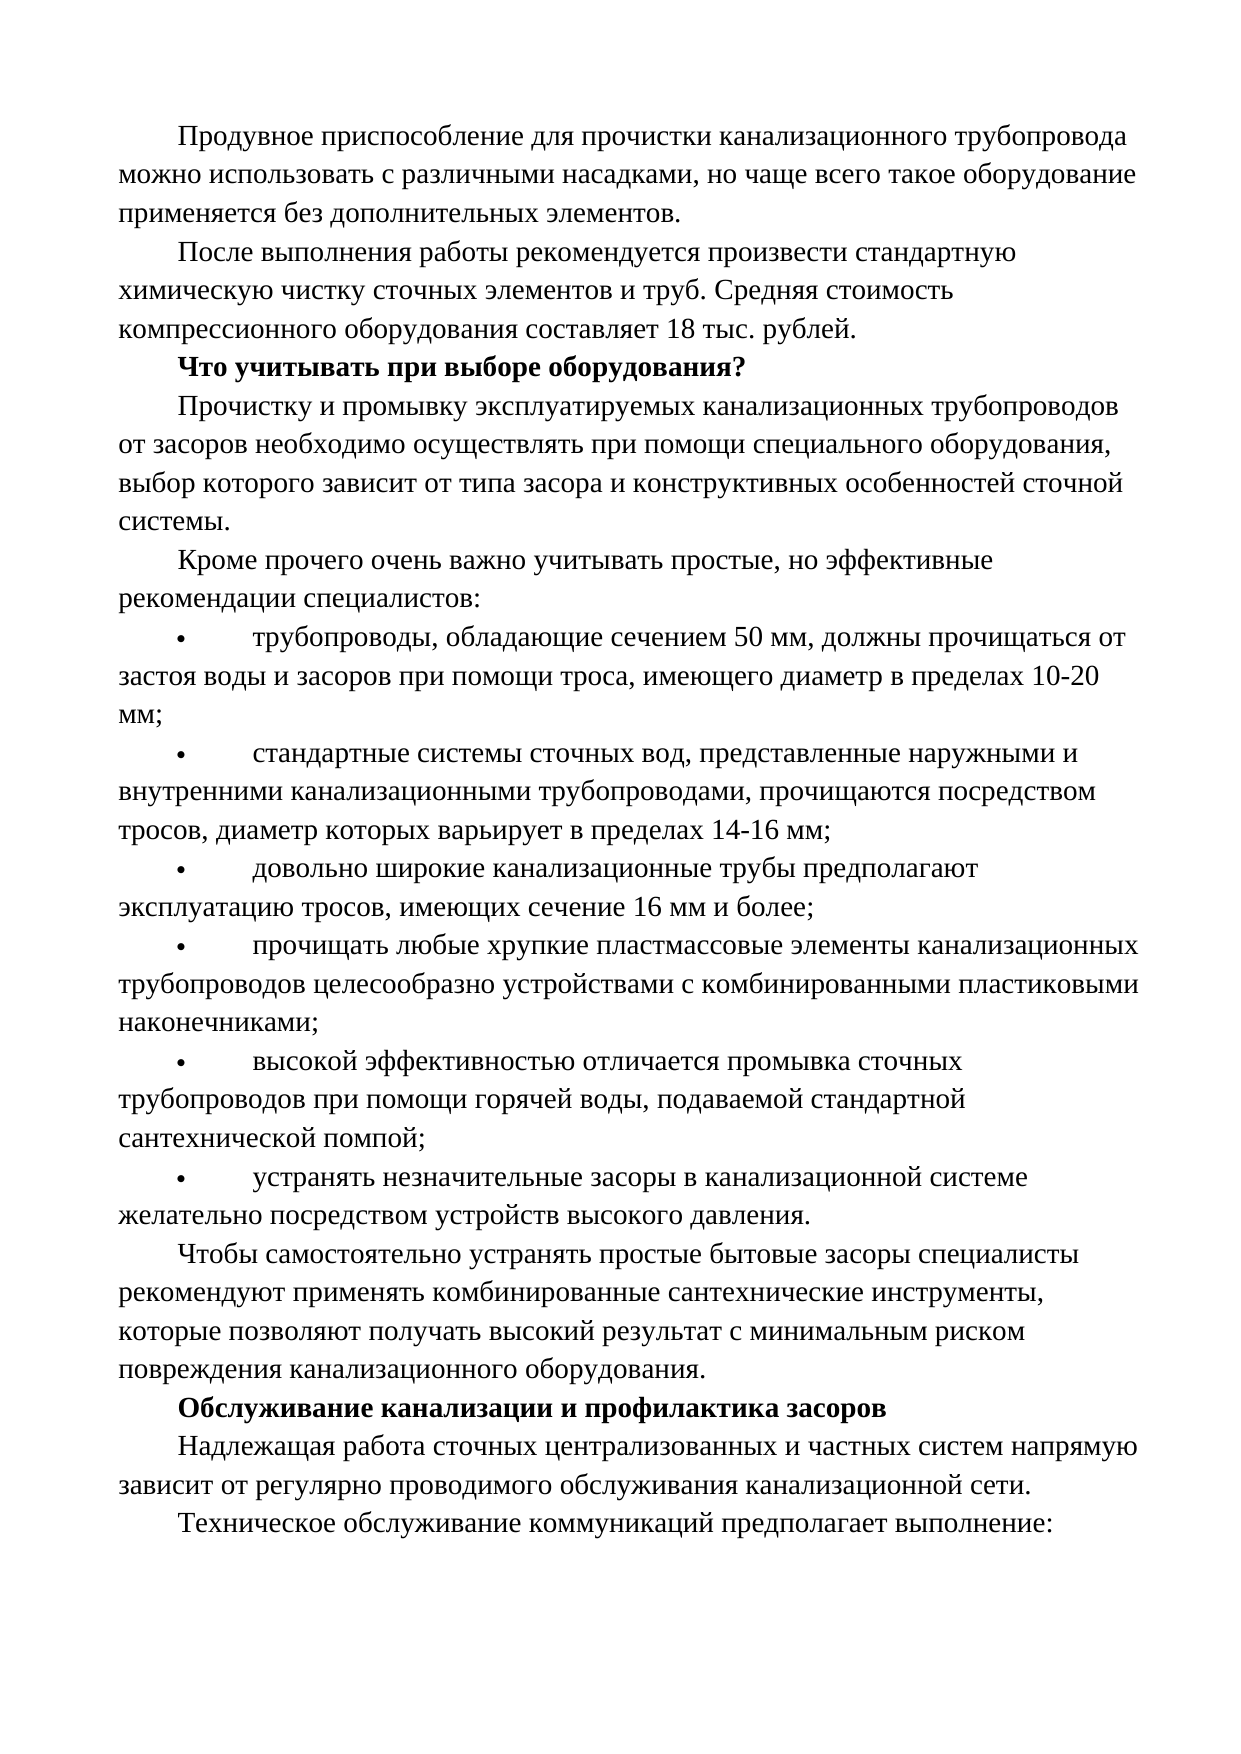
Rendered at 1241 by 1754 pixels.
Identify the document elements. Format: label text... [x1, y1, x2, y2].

text Обслуживание канализации и профилактика засоров [118, 1390, 1152, 1423]
list стандартные системы сточных вод, представленные наружными и внутренними канализационными трубопроводами, прочищаются посредством тросов, диаметр которых варьирует в пределах 14-16 мм; [118, 735, 1152, 845]
text Техническое обслуживание коммуникаций предполагает выполнение: [118, 1506, 1152, 1539]
text Продувное приспособление для прочистки канализационного трубопровода можно использовать с различными насадками, но чаще всего такое оборудование применяется без дополнительных элементов. [118, 118, 1152, 229]
text Кроме прочего очень важно учитывать простые, но эффективные рекомендации специалистов: [118, 542, 1152, 614]
list высокой эффективностью отличается промывка сточных трубопроводов при помощи горячей воды, подаваемой стандартной сантехнической помпой; [118, 1043, 1152, 1154]
list прочищать любые хрупкие пластмассовые элементы канализационных трубопроводов целесообразно устройствами с комбинированными пластиковыми наконечниками; [118, 927, 1152, 1038]
list довольно широкие канализационные трубы предполагают эксплуатацию тросов, имеющих сечение 16 мм и более; [118, 850, 1152, 922]
text Надлежащая работа сточных централизованных и частных систем напрямую зависит от регулярно проводимого обслуживания канализационной сети. [118, 1428, 1152, 1501]
text Что учитывать при выборе оборудования? [118, 349, 1152, 383]
text Прочистку и промывку эксплуатируемых канализационных трубопроводов от засоров необходимо осуществлять при помощи специального оборудования, выбор которого зависит от типа засора и конструктивных особенностей сточной системы. [118, 388, 1152, 537]
text После выполнения работы рекомендуется произвести стандартную химическую чистку сточных элементов и труб. Средняя стоимость компрессионного оборудования составляет 18 тыс. рублей. [118, 234, 1152, 344]
list устранять незначительные засоры в канализационной системе желательно посредством устройств высокого давления. [118, 1159, 1152, 1231]
list трубопроводы, обладающие сечением 50 мм, должны прочищаться от застоя воды и засоров при помощи троса, имеющего диаметр в пределах 10-20 мм; [118, 619, 1152, 730]
text Чтобы самостоятельно устранять простые бытовые засоры специалисты рекомендуют применять комбинированные сантехнические инструменты, которые позволяют получать высокий результат с минимальным риском повреждения канализационного оборудования. [118, 1236, 1152, 1385]
